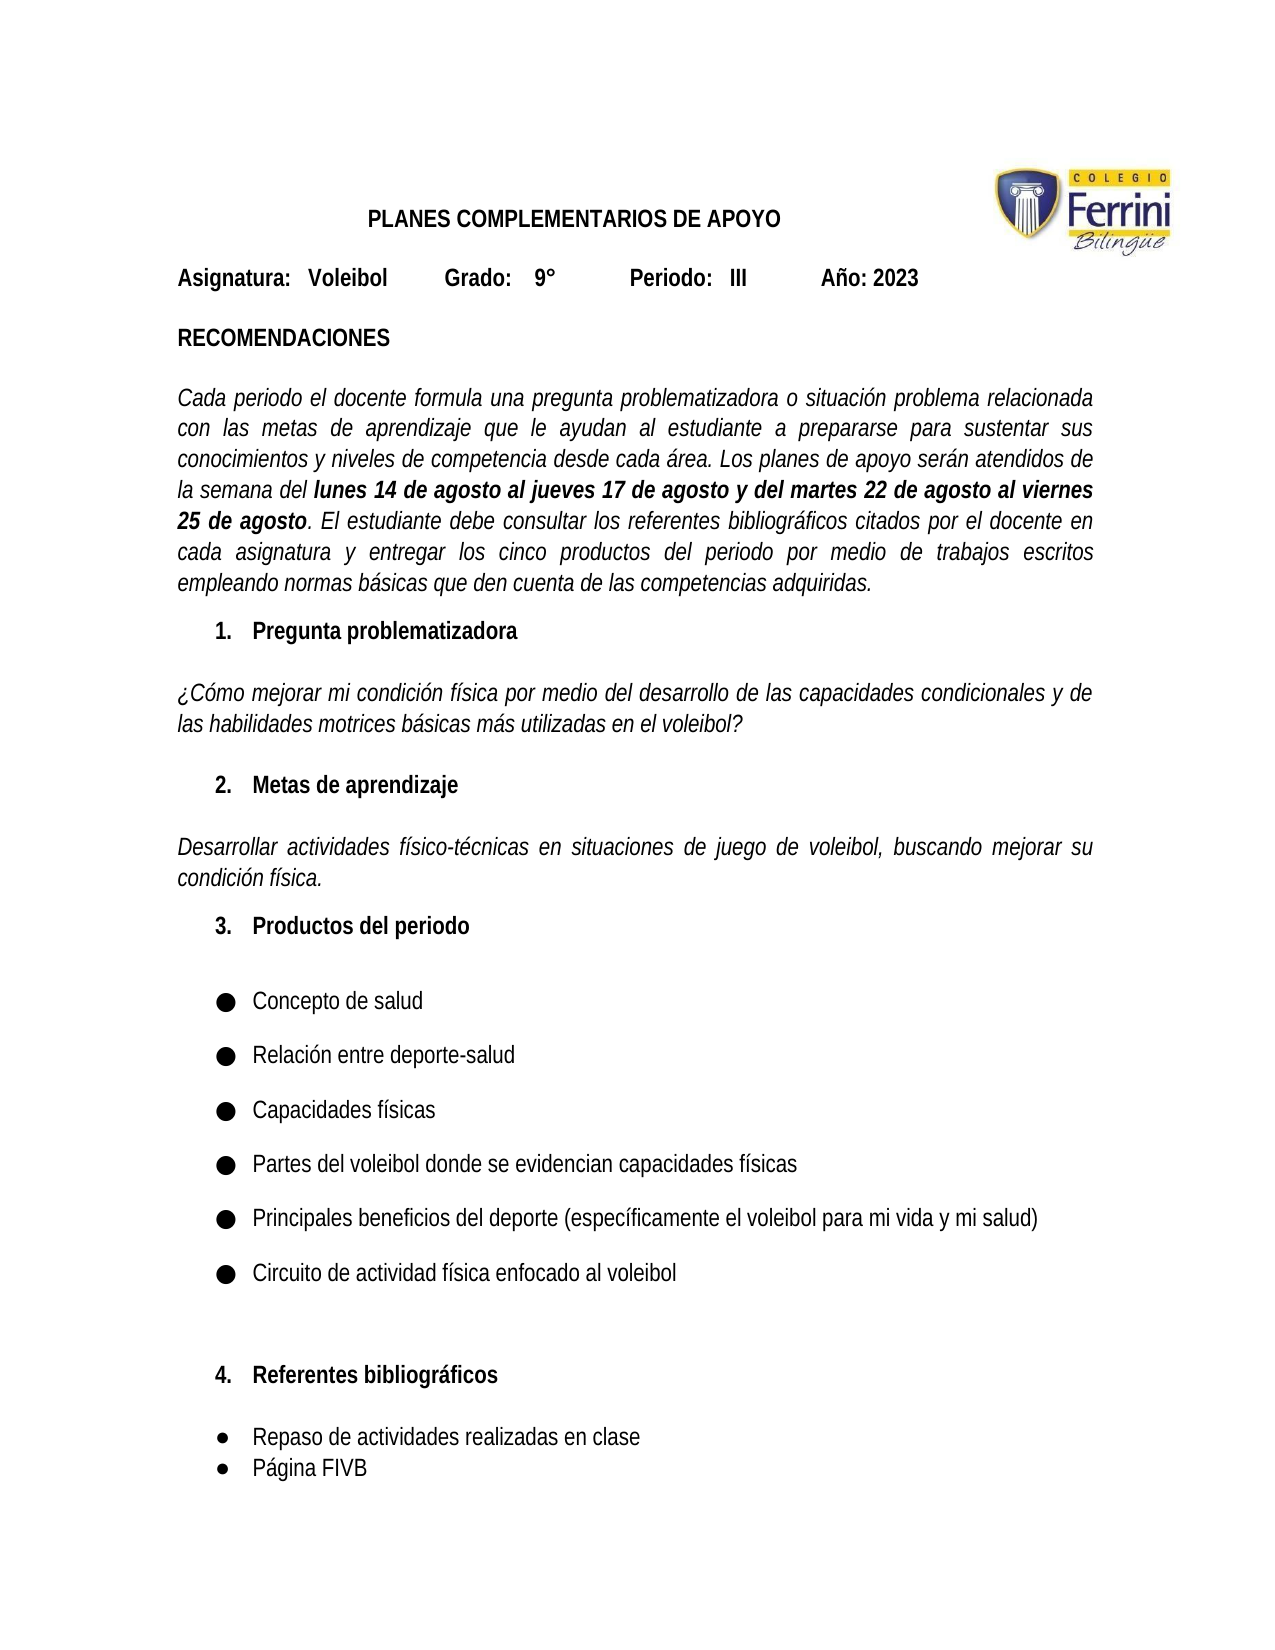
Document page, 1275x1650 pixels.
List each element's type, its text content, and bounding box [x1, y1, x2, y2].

list Partes del voleibol donde se evidencian capacidades físicas [215, 1136, 1098, 1187]
list Pregunta problematizadora [215, 616, 1098, 644]
list Repaso de actividades realizadas en clase [215, 1422, 1098, 1451]
list Circuito de actividad física enfocado al voleibol [215, 1244, 1098, 1295]
text Asignatura: Voleibol Grado: 9° Periodo: III Año: 2023 [177, 263, 1098, 292]
list Principales beneficios del deporte (específicamente el voleibol para mi vida y mi salud) [215, 1190, 1098, 1241]
list Concepto de salud [215, 973, 1098, 1024]
picture [971, 147, 1189, 269]
text ¿Cómo mejorar mi condición física por medio del desarrollo de las capacidades condicionales y de las habilidades motrices básicas más utilizadas en el voleibol? [177, 678, 1098, 768]
text PLANES COMPLEMENTARIOS DE APOYO [177, 204, 971, 232]
text RECOMENDACIONES [177, 323, 1098, 352]
list Referentes bibliográficos [215, 1360, 1098, 1389]
text Cada periodo el docente formula una pregunta problematizadora o situación problema relacionada con las metas de aprendizaje que le ayudan al estudiante a prepararse para sustentar sus conocimientos y niveles de competencia desde cada área. Los planes de apoyo serán atendidos de la semana del lunes 14 de agosto al jueves 17 de agosto y del martes 22 de agosto al viernes 25 de agosto. El estudiante debe consultar los referentes bibliográficos citados por el docente en cada asignatura y entregar los cinco productos del periodo por medio de trabajos escritos empleando normas básicas que den cuenta de las competencias adquiridas. [177, 382, 1098, 597]
list Página FIVB [215, 1453, 1098, 1482]
text Desarrollar actividades físico-técnicas en situaciones de juego de voleibol, buscando mejorar su condición física. [177, 832, 1098, 892]
list Metas de aprendizaje [215, 770, 1098, 799]
list Productos del periodo [215, 911, 1098, 939]
list Capacidades físicas [215, 1081, 1098, 1132]
list Relación entre deporte-salud [215, 1027, 1098, 1078]
